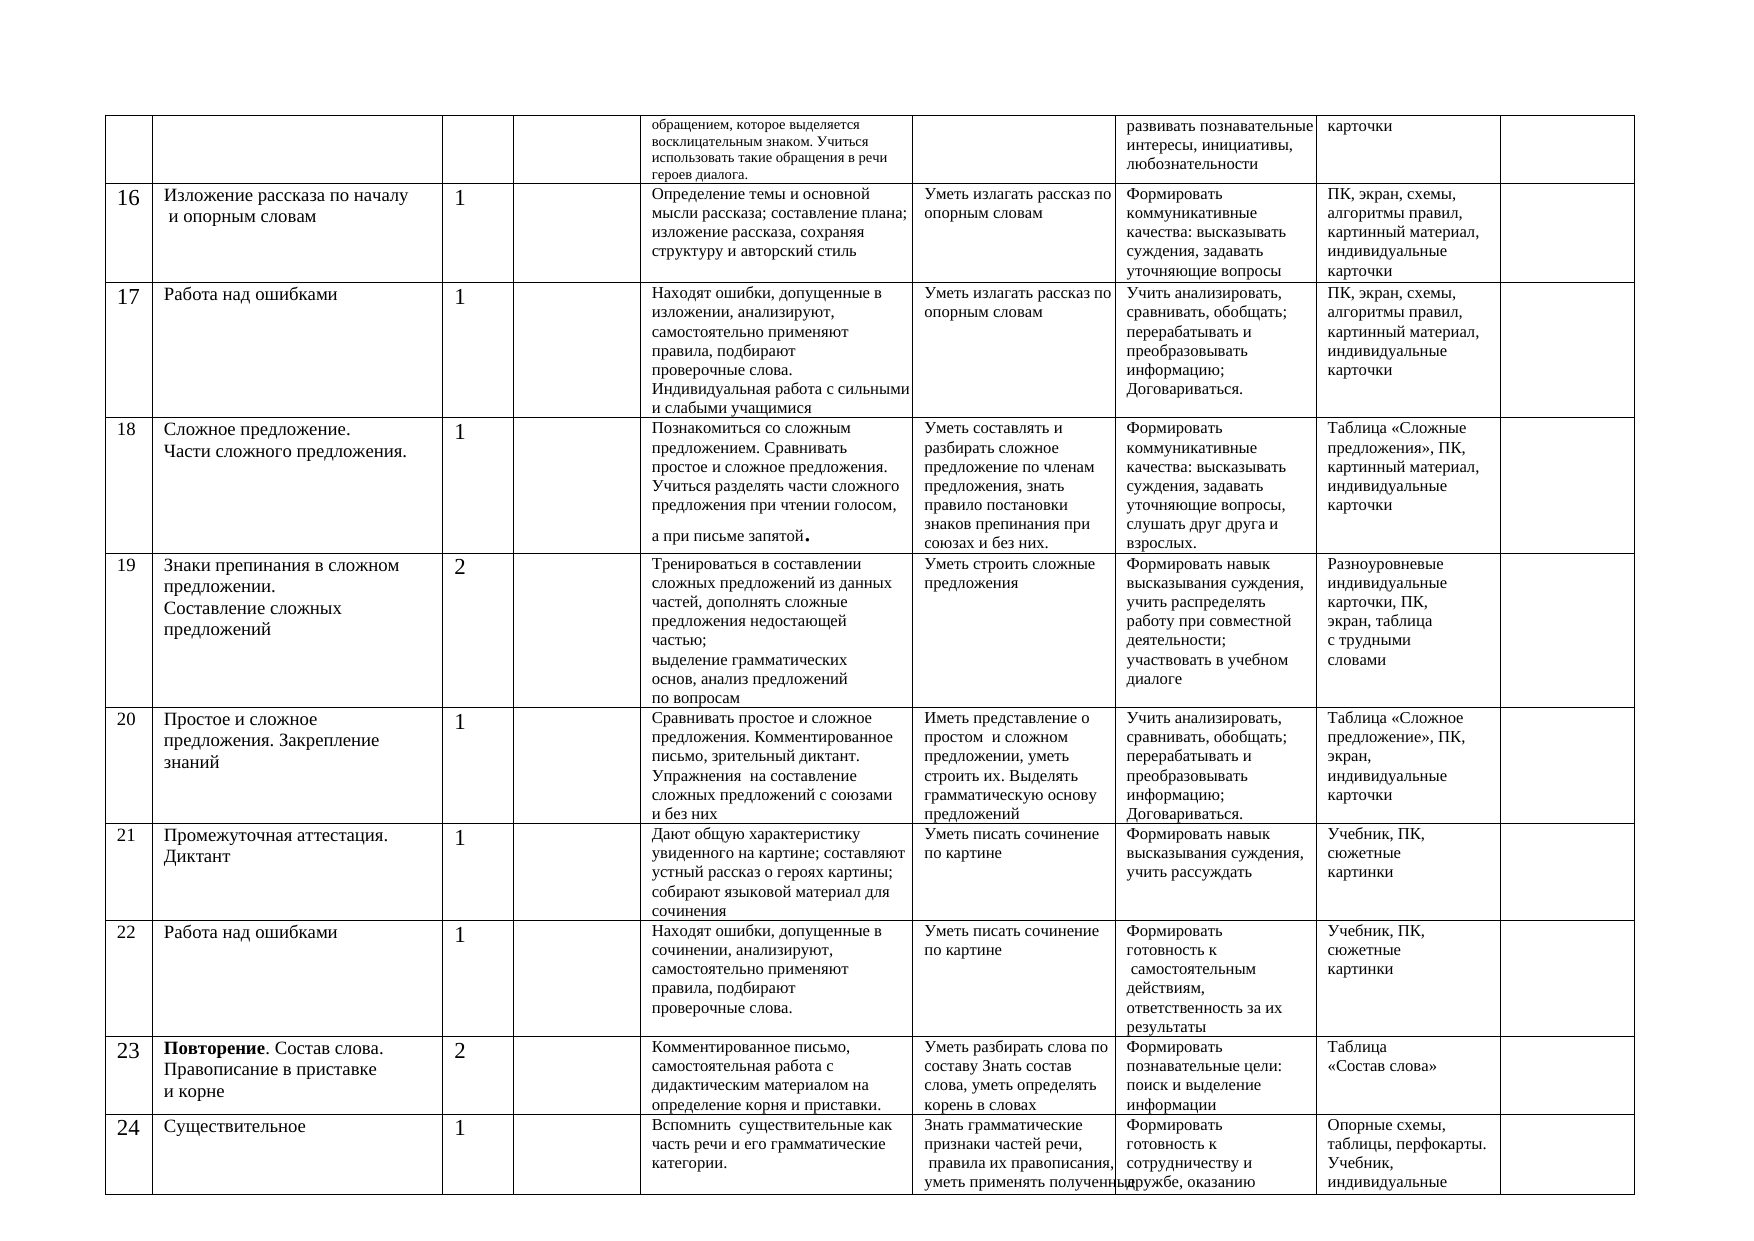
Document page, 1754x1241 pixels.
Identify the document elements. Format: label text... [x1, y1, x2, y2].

table_cell 22 [106, 921, 152, 1036]
table_cell Учить анализировать, сравнивать, обобщать; перерабатывать и преобразовывать информацию; Договариваться. [1116, 283, 1316, 417]
table_cell Дают общую характеристику увиденного на картине; составляют устный рассказ о героях картины; собирают языковой материал для сочинения [641, 824, 912, 920]
table_cell [514, 418, 640, 552]
table_cell Уметь писать сочинение по картине [913, 921, 1115, 1036]
table_cell 1 [443, 283, 513, 417]
table_cell Комментированное письмо, самостоятельная работа с дидактическим материалом на определение корня и приставки. [641, 1037, 912, 1113]
table_cell [1501, 824, 1634, 920]
table_cell [514, 921, 640, 1036]
table_cell ПК, экран, схемы, алгоритмы правил, картинный материал, индивидуальные карточки [1317, 283, 1500, 417]
table_cell 16 [106, 184, 152, 282]
table_cell Учебник, ПК, сюжетные картинки [1317, 824, 1500, 920]
table_cell Работа над ошибками [153, 283, 442, 417]
table_cell 2 [443, 554, 513, 707]
table_cell [1501, 921, 1634, 1036]
table_cell Уметь излагать рассказ по опорным словам [913, 184, 1115, 282]
table_cell 1 [443, 921, 513, 1036]
table_cell Простое и сложное предложения. Закрепление знаний [153, 708, 442, 823]
table_cell [1501, 184, 1634, 282]
table_cell [1501, 283, 1634, 417]
table_cell Уметь разбирать слова по составу Знать состав слова, уметь определять корень в словах [913, 1037, 1115, 1113]
table_cell Находят ошибки, допущенные в изложении, анализируют, самостоятельно применяют правила, подбирают проверочные слова. Индивидуальная работа с сильными и слабыми учащимися [641, 283, 912, 417]
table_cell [1116, 1115, 1316, 1193]
table_cell Тренироваться в составлении сложных предложений из данных частей, дополнять сложные предложения недостающей частью; выделение грамматических основ, анализ предложений по вопросам [641, 554, 912, 707]
table_cell [1501, 554, 1634, 707]
table_cell 2 [443, 116, 513, 183]
table_cell 14 [106, 116, 152, 183]
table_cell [913, 1115, 1115, 1193]
table_cell Учить анализировать, сравнивать, обобщать; перерабатывать и преобразовывать информацию; Договариваться. [1116, 708, 1316, 823]
table_cell Разноуровневые индивидуальные карточки, ПК, экран, таблица с трудными словами [1317, 554, 1500, 707]
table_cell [913, 116, 1115, 183]
table_cell 1 [443, 418, 513, 552]
table_cell Уметь излагать рассказ по опорным словам [913, 283, 1115, 417]
table_cell 20 [106, 708, 152, 823]
table_cell Иметь представление о простом и сложном предложении, уметь строить их. Выделять грамматическую основу предложений [913, 708, 1115, 823]
table_cell [1501, 1115, 1634, 1193]
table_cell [1116, 116, 1316, 183]
table_cell 1 [443, 184, 513, 282]
table_cell [514, 708, 640, 823]
table_cell 18 [106, 418, 152, 552]
table_cell Находят ошибки, допущенные в сочинении, анализируют, самостоятельно применяют правила, подбирают проверочные слова. [641, 921, 912, 1036]
table_cell Таблица «Сложные предложения», ПК, картинный материал, индивидуальные карточки [1317, 418, 1500, 552]
table_cell ПК, экран, схемы, алгоритмы правил, картинный материал, индивидуальные карточки [1317, 184, 1500, 282]
table_cell [514, 116, 640, 183]
table_cell Работа над ошибками [153, 921, 442, 1036]
table_cell [514, 1115, 640, 1193]
table_cell Уметь составлять и разбирать сложное предложение по членам предложения, знать правило постановки знаков препинания при союзах и без них. [913, 418, 1115, 552]
table_cell [1501, 418, 1634, 552]
table_cell 1 [443, 824, 513, 920]
table_cell Определение темы и основной мысли рассказа; составление плана; изложение рассказа, сохраняя структуру и авторский стиль [641, 184, 912, 282]
table_cell Повторение. Состав слова. Правописание в приставке и корне [153, 1037, 442, 1113]
table_cell [514, 554, 640, 707]
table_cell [641, 116, 912, 183]
table_cell 21 [106, 824, 152, 920]
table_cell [1317, 1115, 1500, 1193]
table_cell Существительное [153, 1115, 442, 1193]
table_cell Знаки препинания в сложном предложении. Составление сложных предложений [153, 554, 442, 707]
table_cell Формировать коммуникативные качества: высказывать суждения, задавать уточняющие вопросы [1116, 184, 1316, 282]
table_cell 1 [443, 1115, 513, 1193]
table_cell Формировать навык высказывания суждения, учить распределять работу при совместной деятельности; участвовать в учебном диалоге [1116, 554, 1316, 707]
table_cell 24 [106, 1115, 152, 1193]
table_cell Изложение рассказа по началу и опорным словам [153, 184, 442, 282]
table_cell [514, 1037, 640, 1113]
table_cell Формировать навык высказывания суждения, учить рассуждать [1116, 824, 1316, 920]
table_cell Промежуточная аттестация. Диктант [153, 824, 442, 920]
table_cell Таблица «Состав слова» [1317, 1037, 1500, 1113]
table_cell Сложное предложение. Части сложного предложения. [153, 418, 442, 552]
table_cell 23 [106, 1037, 152, 1113]
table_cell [1317, 116, 1500, 183]
table_cell [514, 824, 640, 920]
table_cell Формировать коммуникативные качества: высказывать суждения, задавать уточняющие вопросы, слушать друг друга и взрослых. [1116, 418, 1316, 552]
table_cell Формировать познавательные цели: поиск и выделение информации [1116, 1037, 1316, 1113]
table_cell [153, 116, 442, 183]
table_cell Учебник, ПК, сюжетные картинки [1317, 921, 1500, 1036]
table_cell [514, 283, 640, 417]
table_cell [1501, 116, 1634, 183]
table_cell Познакомиться со сложным предложением. Сравнивать простое и сложное предложения. Учиться разделять части сложного предложения при чтении голосом, а при письме запятой. [641, 418, 912, 552]
table_cell Сравнивать простое и сложное предложения. Комментированное письмо, зрительный диктант. Упражнения на составление сложных предложений с союзами и без них [641, 708, 912, 823]
table_cell 2 [443, 1037, 513, 1113]
table_cell Уметь строить сложные предложения [913, 554, 1115, 707]
table_cell Уметь писать сочинение по картине [913, 824, 1115, 920]
table_cell [1501, 708, 1634, 823]
table_cell Формировать готовность к самостоятельным действиям, ответственность за их результаты [1116, 921, 1316, 1036]
table_cell 17 [106, 283, 152, 417]
table_cell Таблица «Сложное предложение», ПК, экран, индивидуальные карточки [1317, 708, 1500, 823]
table_cell [514, 184, 640, 282]
table_cell [1501, 1037, 1634, 1113]
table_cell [641, 1115, 912, 1193]
table_cell 19 [106, 554, 152, 707]
table_cell 1 [443, 708, 513, 823]
